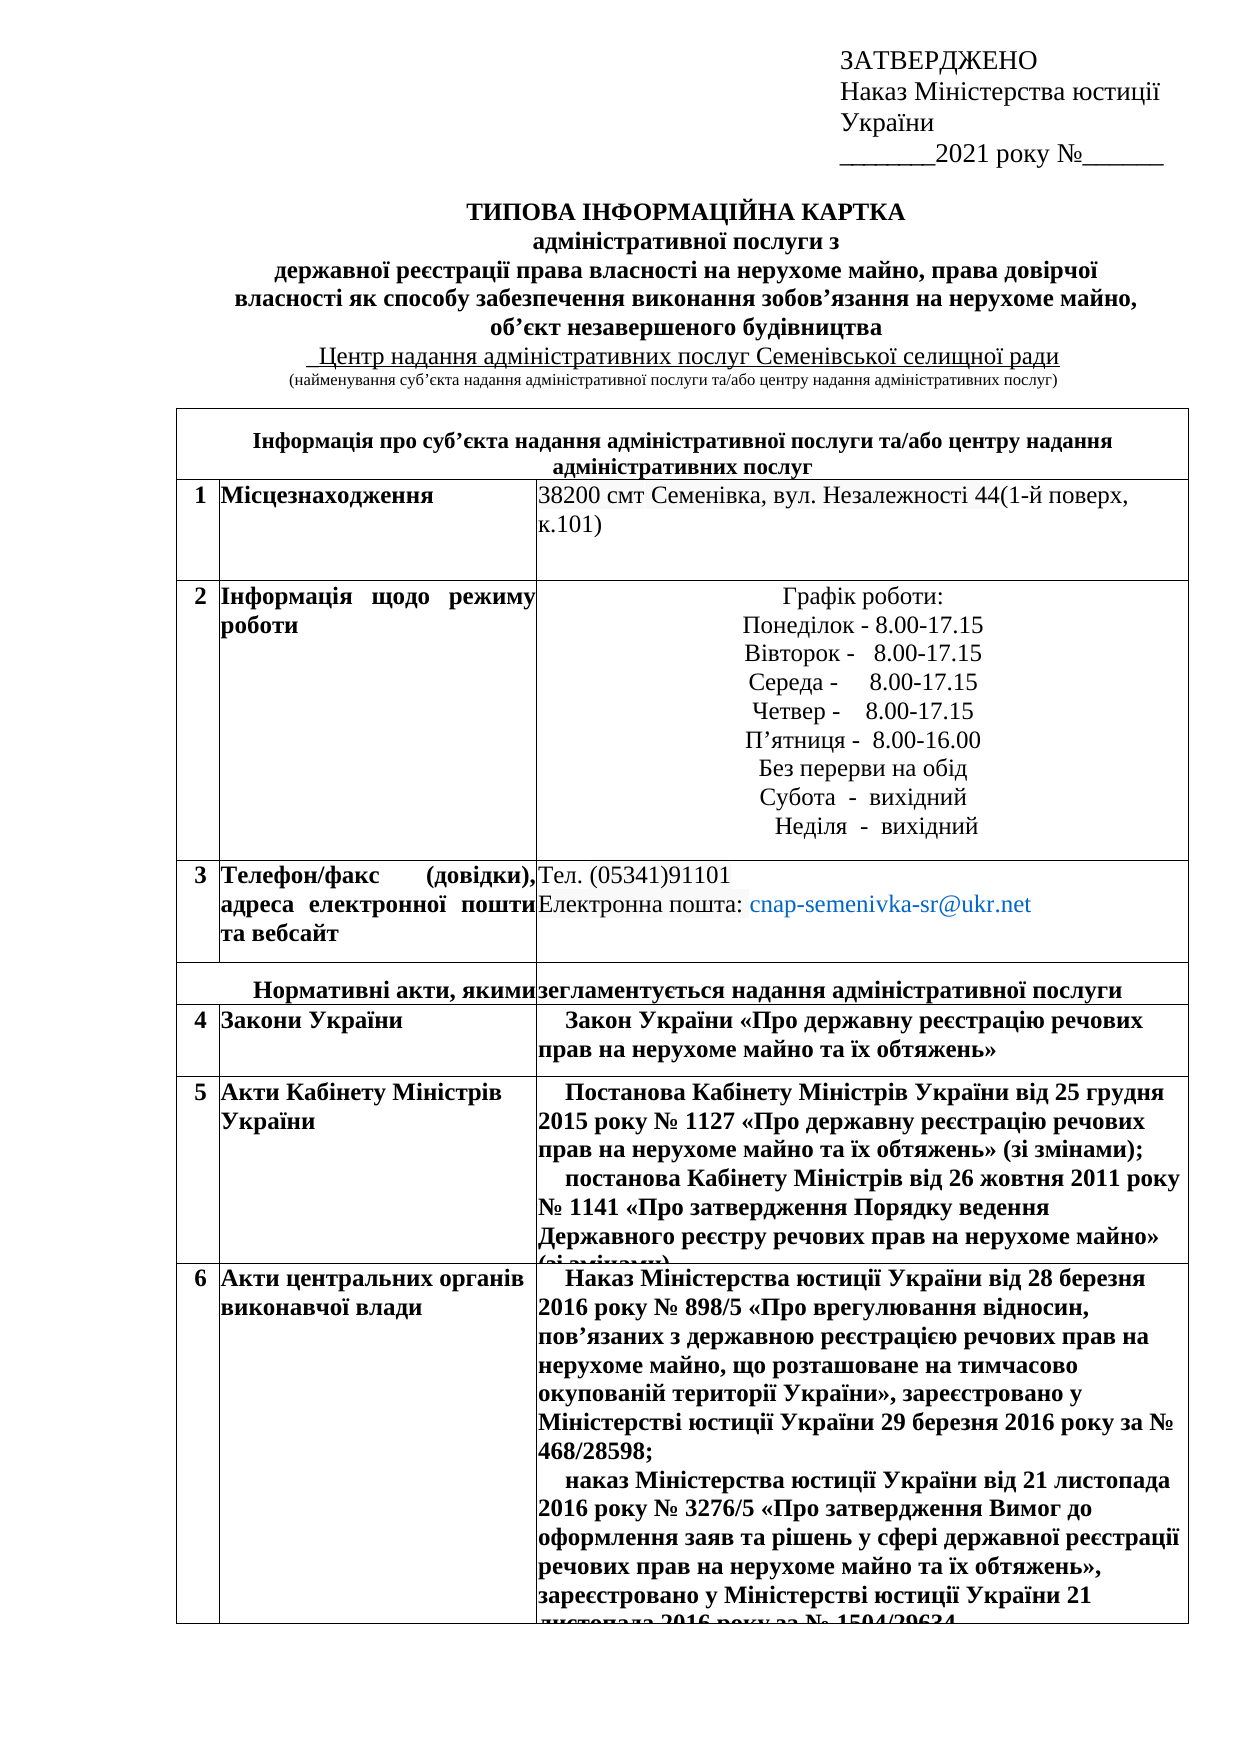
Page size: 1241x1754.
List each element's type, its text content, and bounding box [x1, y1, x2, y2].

table_cell Акти центральних органів виконавчої влади [220, 1264, 536, 1622]
table_cell Інформація щодо режиму роботи [220, 581, 536, 859]
text (найменування суб’єкта надання адміністративної послуги та/або центру надання адміністративних послуг) [176, 370, 1189, 389]
table_cell 4 [177, 1005, 219, 1076]
table_cell Постанова Кабінету Міністрів України від 25 грудня 2015 року № 1127 «Про державну реєстрацію речових прав на нерухоме майно та їх обтяжень» (зі змінами); постанова Кабінету Міністрів від 26 жовтня 2011 року № 1141 «Про затвердження Порядку ведення Державного реєстру речових прав на нерухоме майно» (зі змінами) [537, 1077, 1188, 1262]
table_cell 5 [177, 1077, 219, 1262]
table_cell 38200 смт Семенівка, вул. Незалежності 44(1-й поверх, к.101) [537, 480, 1188, 580]
text об’єкт незавершеного будівництва [182, 312, 1190, 341]
table_cell Місцезнаходження [220, 480, 536, 580]
table_cell Тел. (05341)91101 Електронна пошта: cnap-semenivka-sr@ukr.net [537, 861, 1188, 962]
table_header Інформація про суб’єкта надання адміністративної послуги та/або центру надання адміністративних послуг [177, 409, 1188, 479]
text Наказ Міністерства юстиції [840, 75, 1190, 106]
table_cell Графік роботи: Понеділок - 8.00-17.15 Вівторок - 8.00-17.15 Середа - 8.00-17.15 Четвер - 8.00-17.15 П’ятниця - 8.00-16.00 Без перерви на обід Субота - вихідний Неділя - вихідний [537, 581, 1188, 859]
table_cell 6 [177, 1264, 219, 1622]
text України [840, 106, 1190, 137]
table_cell Закони України [220, 1005, 536, 1076]
text державної реєстрації права власності на нерухоме майно, права довірчої власності як способу забезпечення виконання зобов’язання на нерухоме майно, [182, 255, 1190, 312]
table_cell Закон України «Про державну реєстрацію речових прав на нерухоме майно та їх обтяжень» [537, 1005, 1188, 1076]
text ЗАТВЕРДЖЕНО [840, 44, 1190, 75]
table_cell 2 [177, 581, 219, 859]
table_cell Телефон/факс (довідки), адреса електронної пошти та вебсайт [220, 861, 536, 962]
table_cell зегламентується надання адміністративної послуги [537, 963, 1188, 1004]
table_cell Нормативні акти, якими [177, 963, 536, 1004]
table_cell 3 [177, 861, 219, 962]
text 2021 року № [840, 137, 1190, 168]
table_cell Наказ Міністерства юстиції України від 28 березня 2016 року № 898/5 «Про врегулювання відносин, пов’язаних з державною реєстрацією речових прав на нерухоме майно, що розташоване на тимчасово окупованій території України», зареєстровано у Міністерстві юстиції України 29 березня 2016 року за № 468/28598; наказ Міністерства юстиції України від 21 листопада 2016 року № 3276/5 «Про затвердження Вимог до оформлення заяв та рішень у сфері державної реєстрації речових прав на нерухоме майно та їх обтяжень», зареєстровано у Міністерстві юстиції України 21 листопада 2016 року за № 1504/29634 [537, 1264, 1188, 1622]
text _Центр надання адміністративних послуг Семенівської селищної ради [175, 341, 1190, 370]
text ТИПОВА ІНФОРМАЦІЙНА КАРТКА адміністративної послуги з [182, 197, 1190, 255]
table_cell 1 [177, 480, 219, 580]
table_cell Акти Кабінету Міністрів України [220, 1077, 536, 1262]
